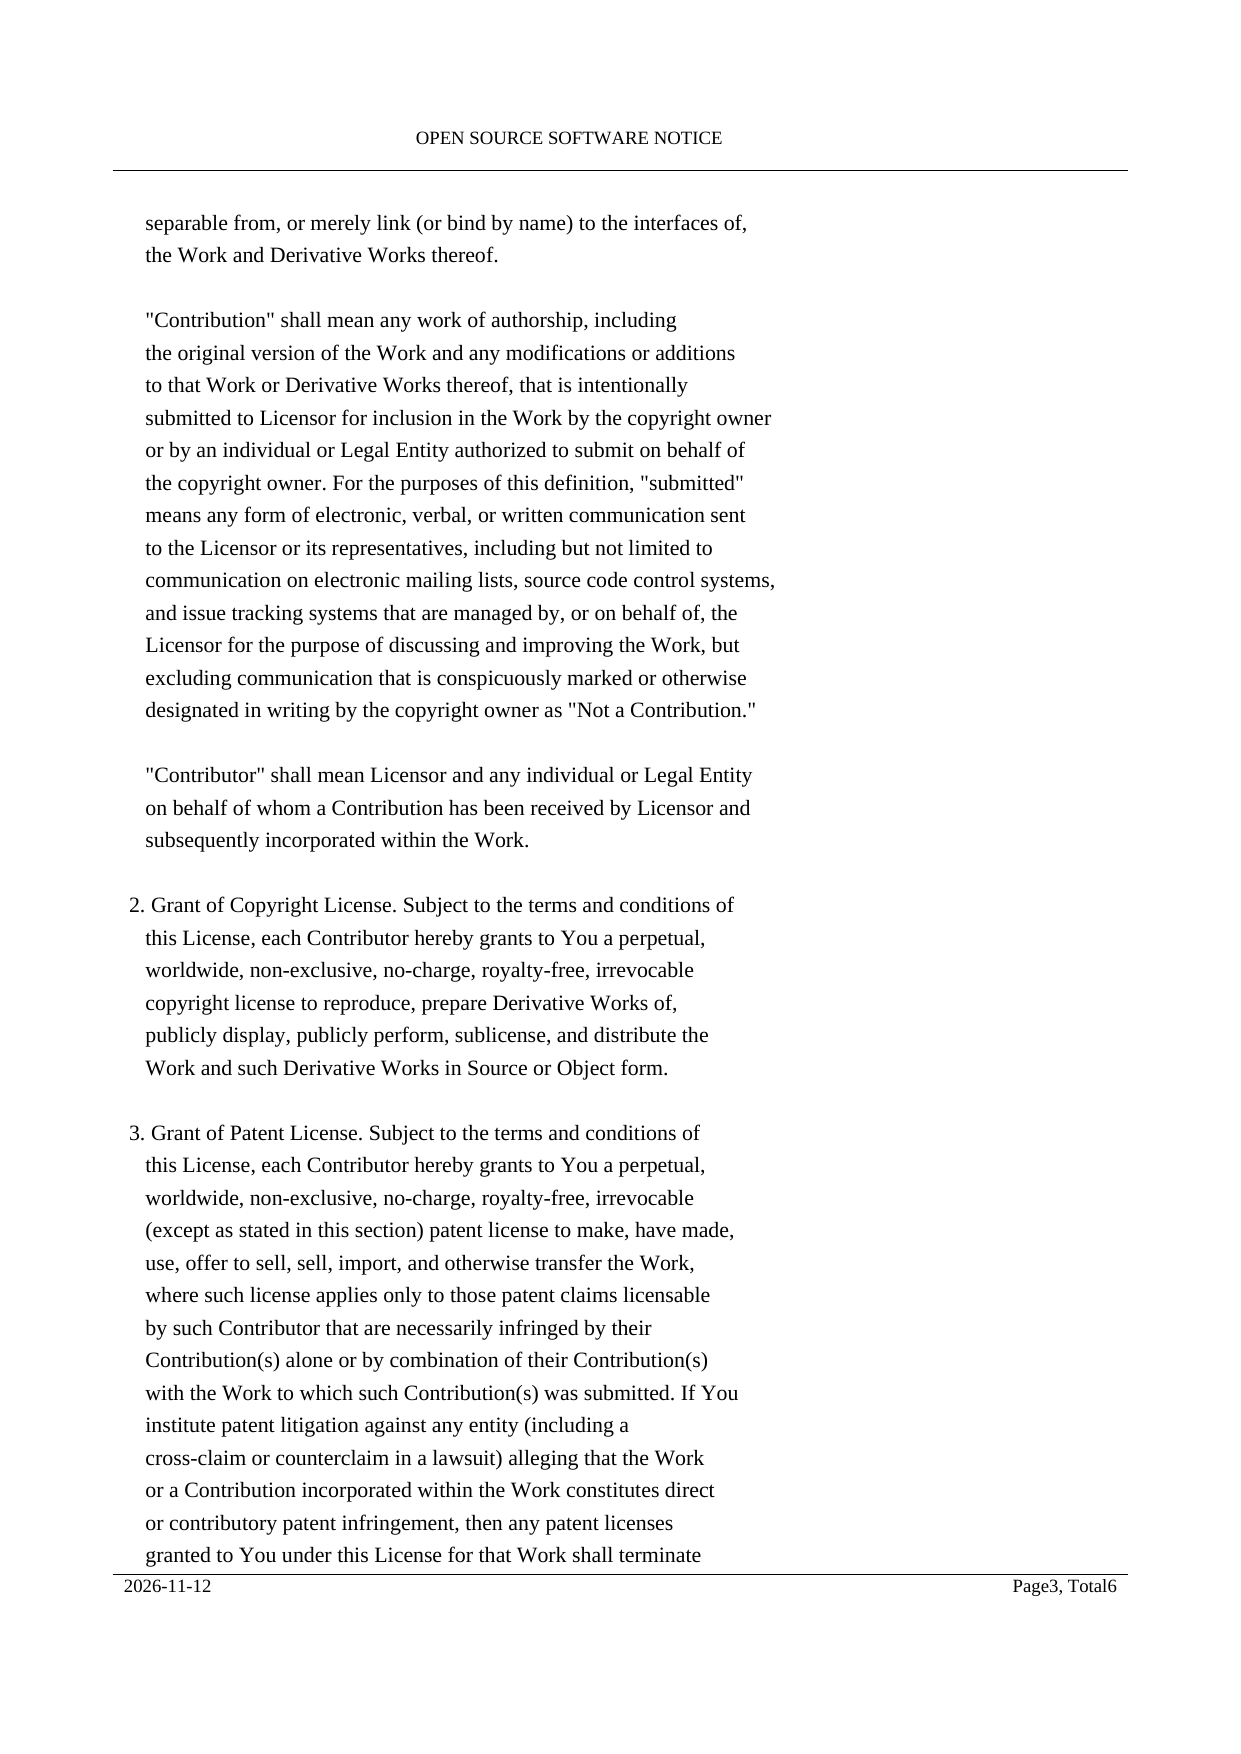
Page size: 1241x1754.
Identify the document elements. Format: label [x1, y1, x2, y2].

text [112, 206, 1128, 1571]
